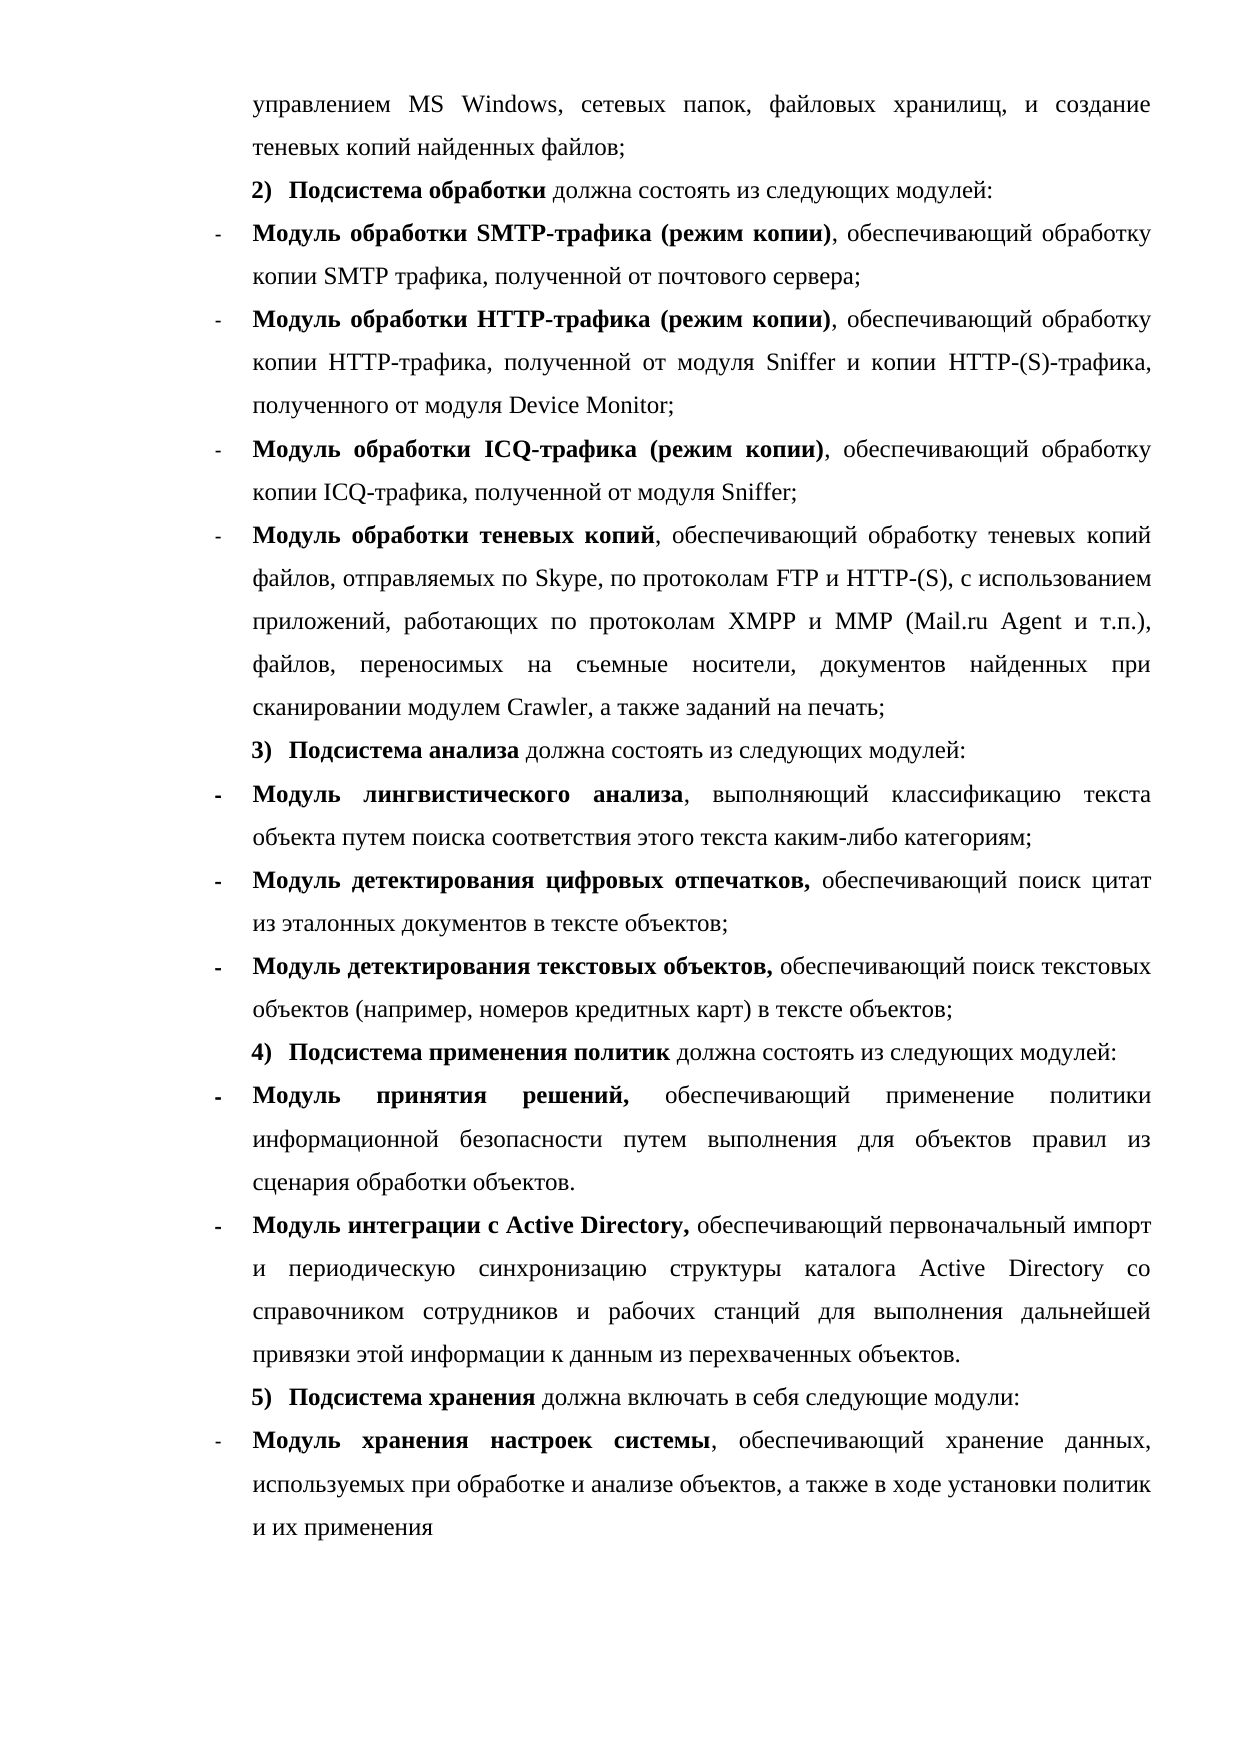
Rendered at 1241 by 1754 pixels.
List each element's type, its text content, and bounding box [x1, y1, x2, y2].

list Модуль принятия решений, обеспечивающий применение политики информационной безопасности путем выполнения для объектов правил из сценария обработки объектов. [215, 1081, 1152, 1196]
list Модуль обработки HTTP-трафика (режим копии), обеспечивающий обработку копии HTTP-трафика, полученной от модуля Sniffer и копии HTTP-(S)-трафика, полученного от модуля Device Monitor; [215, 304, 1152, 419]
list Подсистема применения политик должна состоять из следующих модулей: [251, 1037, 1152, 1066]
list Модуль хранения настроек системы, обеспечивающий хранение данных, используемых при обработке и анализе объектов, а также в ходе установки политик и их применения [215, 1426, 1152, 1541]
list Подсистема обработки должна состоять из следующих модулей: [251, 175, 1152, 204]
list Модуль детектирования текстовых объектов, обеспечивающий поиск текстовых объектов (например, номеров кредитных карт) в тексте объектов; [215, 951, 1152, 1023]
list Модуль интеграции с Active Directory, обеспечивающий первоначальный импорт и периодическую синхронизацию структуры каталога Active Directory со справочником сотрудников и рабочих станций для выполнения дальнейшей привязки этой информации к данным из перехваченных объектов. [215, 1210, 1152, 1368]
list Модуль обработки теневых копий, обеспечивающий обработку теневых копий файлов, отправляемых по Skype, по протоколам FTP и HTTP-(S), с использованием приложений, работающих по протоколам XMPP и MMP (Mail.ru Agent и т.п.), файлов, переносимых на съемные носители, документов найденных при сканировании модулем Crawler, а также заданий на печать; [215, 520, 1152, 721]
list Модуль обработки SMTP-трафика (режим копии), обеспечивающий обработку копии SMTP трафика, полученной от почтового сервера; [215, 218, 1152, 290]
list Подсистема анализа должна состоять из следующих модулей: [251, 736, 1152, 764]
list Модуль лингвистического анализа, выполняющий классификацию текста объекта путем поиска соответствия этого текста каким-либо категориям; [215, 779, 1152, 851]
list Модуль обработки ICQ-трафика (режим копии), обеспечивающий обработку копии ICQ-трафика, полученной от модуля Sniffer; [215, 434, 1152, 506]
list Подсистема хранения должна включать в себя следующие модули: [251, 1382, 1152, 1411]
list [215, 89, 1152, 161]
list Модуль детектирования цифровых отпечатков, обеспечивающий поиск цитат из эталонных документов в тексте объектов; [215, 865, 1152, 937]
